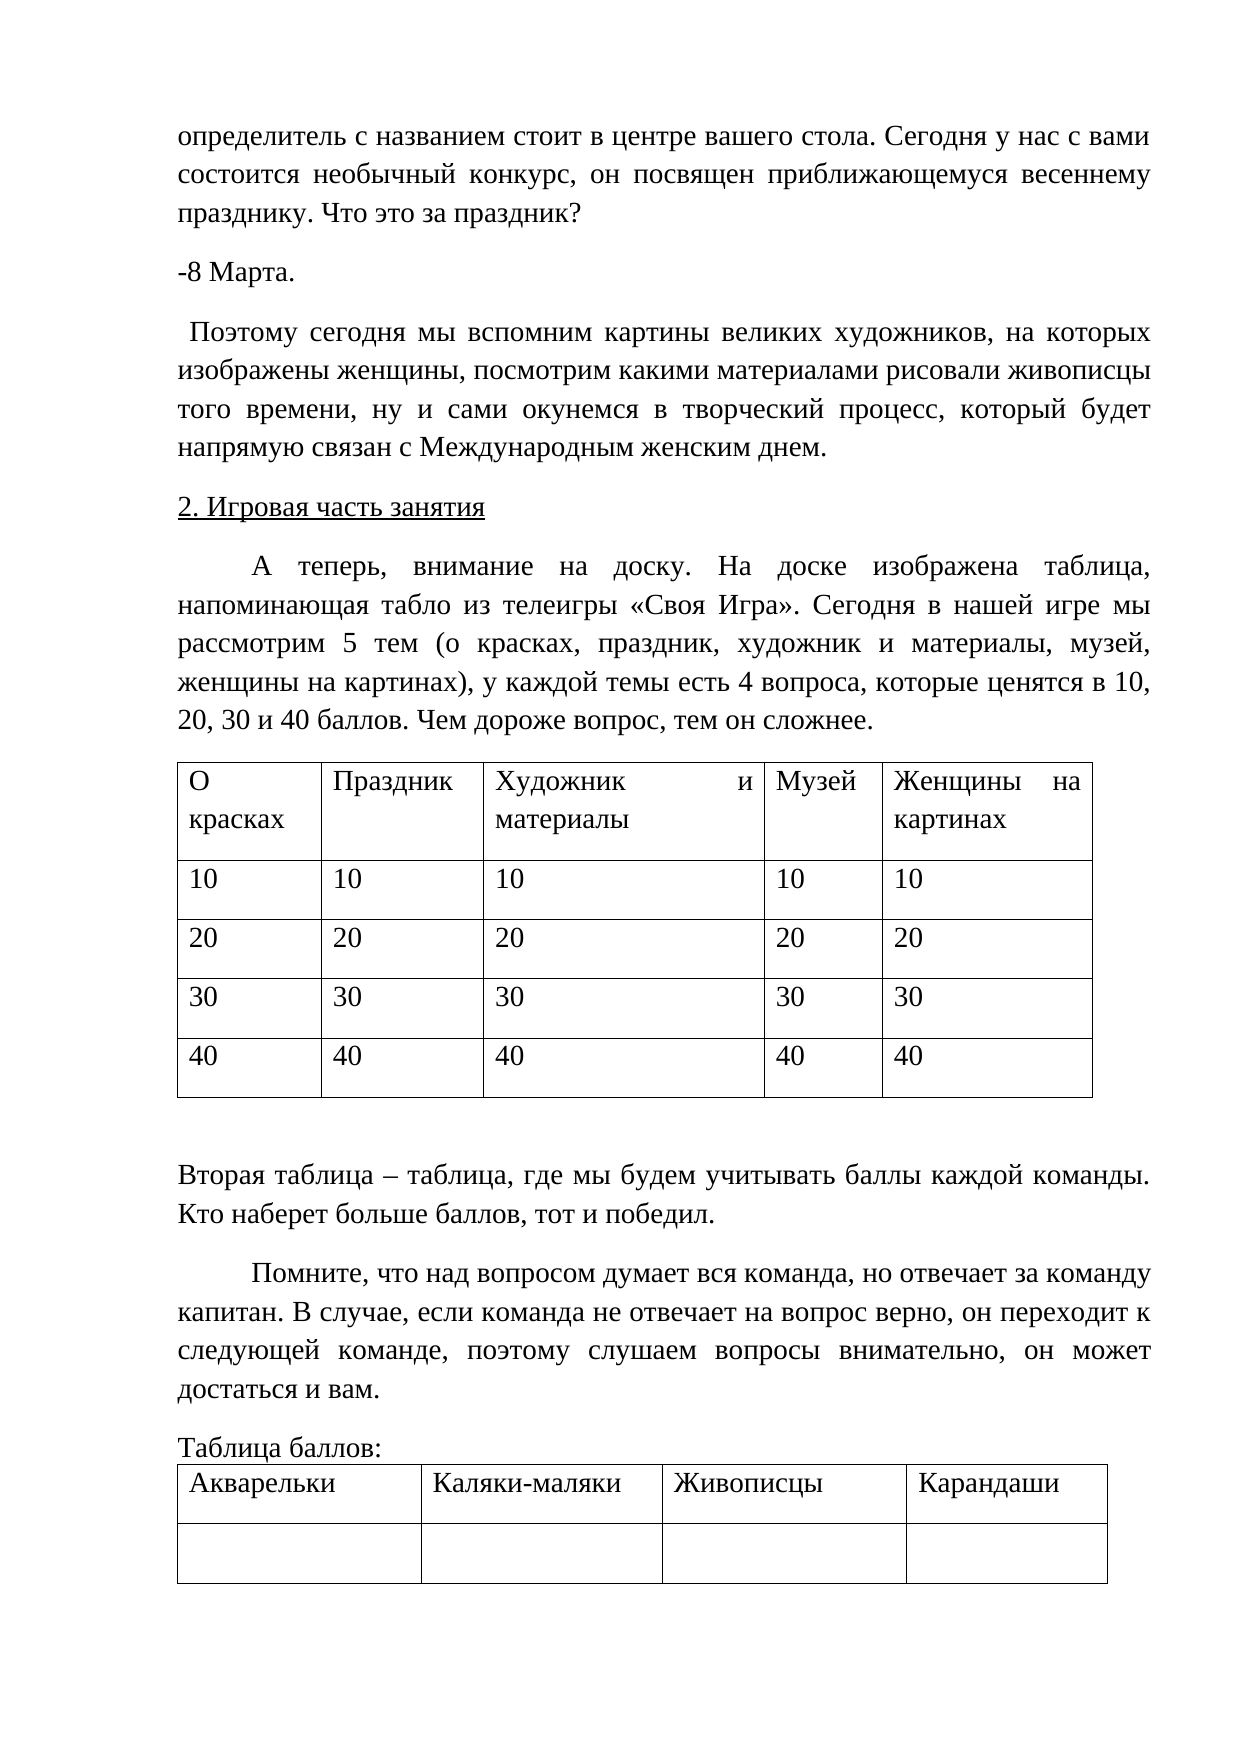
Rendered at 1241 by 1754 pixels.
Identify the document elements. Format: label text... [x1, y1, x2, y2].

table_cell 20 [484, 920, 764, 978]
table_cell 20 [322, 920, 483, 978]
table_cell 10 [178, 861, 321, 919]
table_cell [663, 1524, 906, 1583]
text Помните, что над вопросом думает вся команда, но отвечает за команду капитан. В случае, если команда не отвечает на вопрос верно, он переходит к следующей команде, поэтому слушаем вопросы внимательно, он может достаться и вам. [177, 1255, 1152, 1404]
table_cell 30 [322, 979, 483, 1037]
text Вторая таблица – таблица, где мы будем учитывать баллы каждой команды. Кто наберет больше баллов, тот и победил. [177, 1157, 1152, 1229]
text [177, 118, 1152, 229]
table_cell 30 [484, 979, 764, 1037]
table_header Карандаши [907, 1465, 1107, 1523]
table_cell 10 [322, 861, 483, 919]
text Поэтому сегодня мы вспомним картины великих художников, на которых изображены женщины, посмотрим какими материалами рисовали живописцы того времени, ну и сами окунемся в творческий процесс, который будет напрямую связан с Международным женским днем. [177, 314, 1152, 463]
text -8 Марта. [177, 254, 1152, 288]
text Таблица баллов: [177, 1430, 1152, 1464]
table_header Праздник [322, 763, 483, 860]
table_header Женщины на картинах [883, 763, 1092, 860]
text 2. Игровая часть занятия [177, 489, 1152, 522]
table_cell 30 [178, 979, 321, 1037]
table_cell 10 [484, 861, 764, 919]
table_cell 10 [765, 861, 882, 919]
table_header Музей [765, 763, 882, 860]
table_cell [178, 1524, 421, 1583]
table_cell 40 [322, 1039, 483, 1097]
table_cell 20 [765, 920, 882, 978]
table_cell 40 [484, 1039, 764, 1097]
table_header Каляки-маляки [422, 1465, 662, 1523]
table_header Художник и материалы [484, 763, 764, 860]
table_cell 40 [178, 1039, 321, 1097]
table_cell [422, 1524, 662, 1583]
table_cell 30 [765, 979, 882, 1037]
table_cell 10 [883, 861, 1092, 919]
table_cell [907, 1524, 1107, 1583]
table_cell 20 [178, 920, 321, 978]
table_header О красках [178, 763, 321, 860]
table_cell 40 [883, 1039, 1092, 1097]
table_header Акварельки [178, 1465, 421, 1523]
table_cell 40 [765, 1039, 882, 1097]
table_cell 20 [883, 920, 1092, 978]
table_header Живописцы [663, 1465, 906, 1523]
text А теперь, внимание на доску. На доске изображена таблица, напоминающая табло из телеигры «Своя Игра». Сегодня в нашей игре мы рассмотрим 5 тем (о красках, праздник, художник и материалы, музей, женщины на картинах), у каждой темы есть 4 вопроса, которые ценятся в 10, 20, 30 и 40 баллов. Чем дороже вопрос, тем он сложнее. [177, 548, 1152, 736]
table_cell 30 [883, 979, 1092, 1037]
